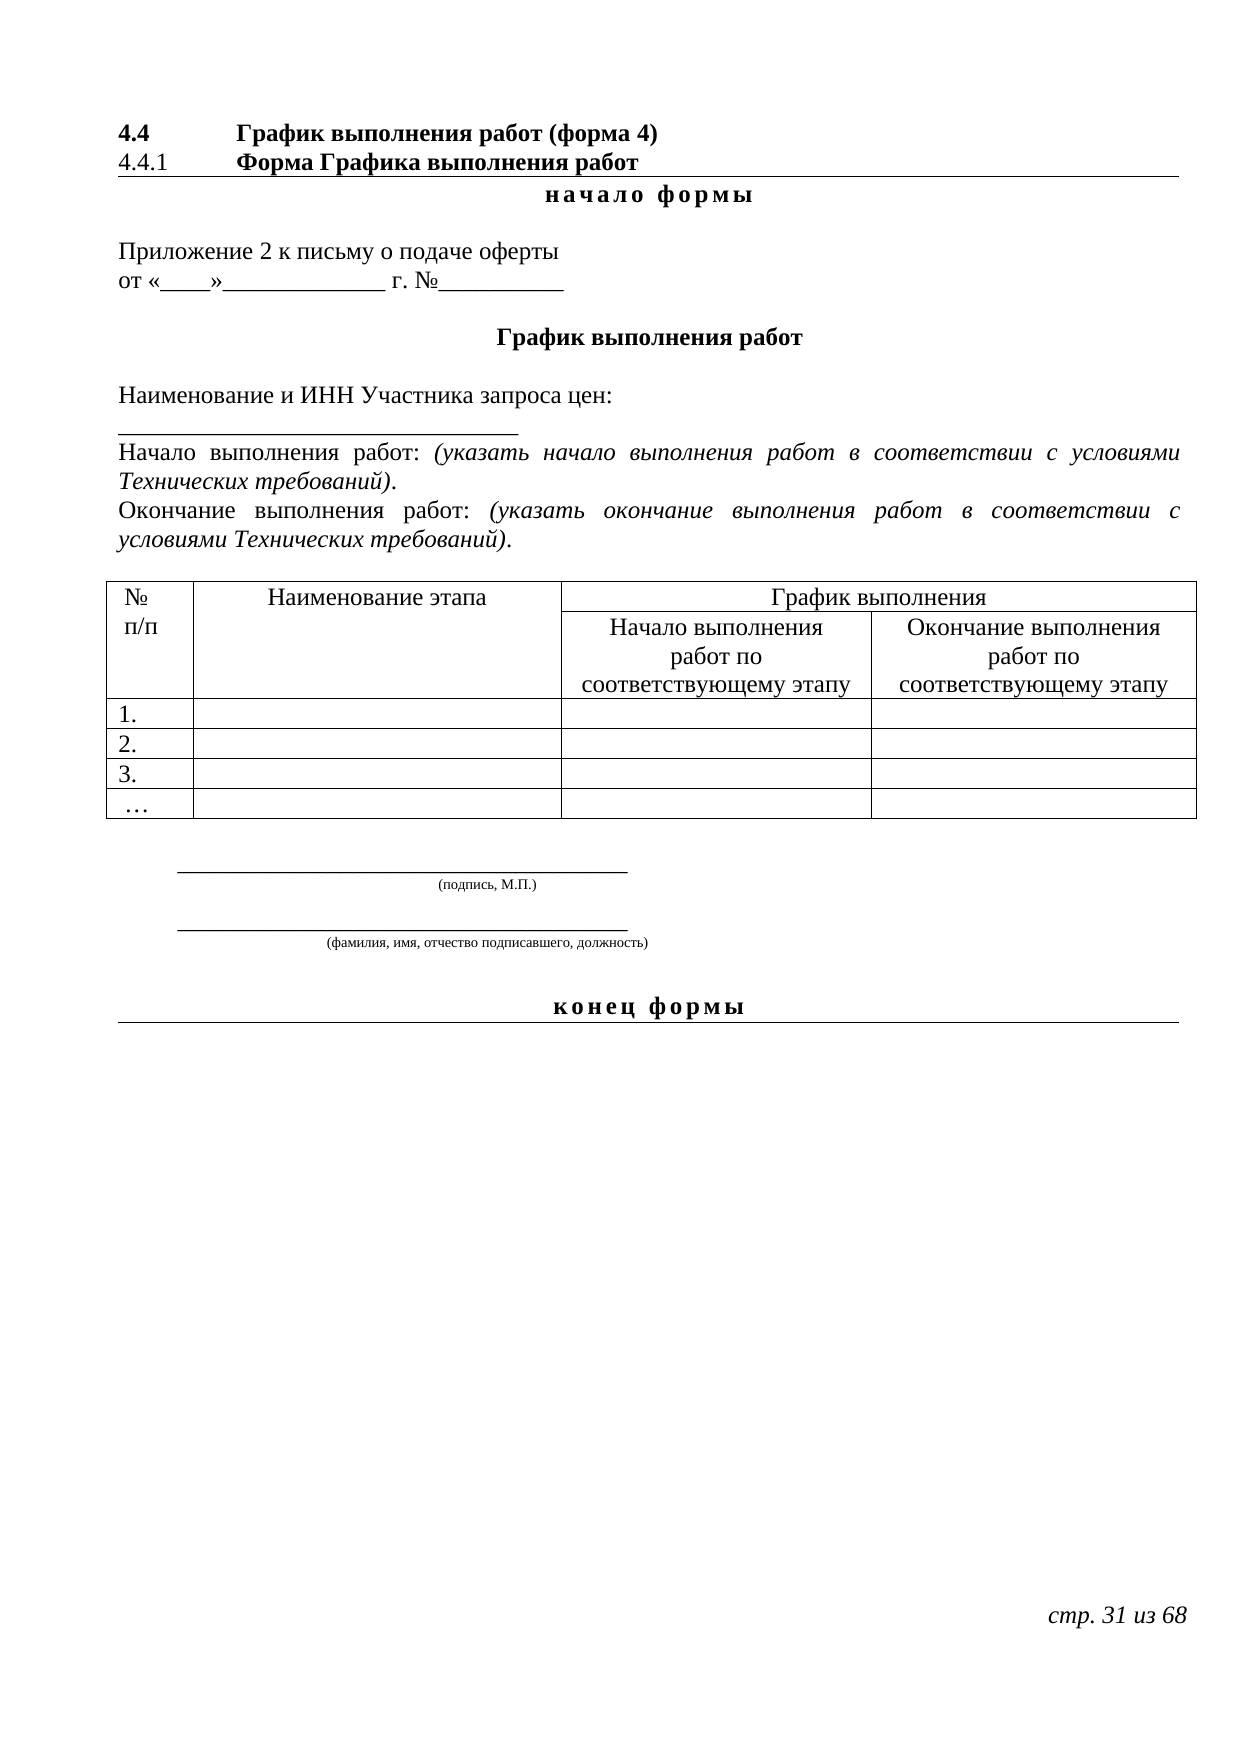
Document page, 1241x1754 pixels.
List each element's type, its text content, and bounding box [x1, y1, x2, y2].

table_cell [562, 759, 871, 788]
table_cell [562, 789, 871, 817]
table_cell [107, 729, 193, 758]
table_cell [107, 759, 193, 788]
table_header График выполнения [562, 582, 1196, 611]
text Приложение 2 к письму о подаче оферты от «____»_____________ г. №__________ [118, 236, 1181, 294]
table_cell Начало выполнения работ по соответствующему этапу [562, 612, 871, 698]
text Форма Графика выполнения работ [118, 147, 1181, 176]
text Наименование и ИНН Участника запроса цен: [118, 380, 1181, 409]
text График выполнения работ [118, 322, 1181, 351]
text Начало выполнения работ: (указать начало выполнения работ в соответствии с условиями Технических требований). [118, 437, 1181, 495]
text ____________________________________ [118, 847, 1181, 876]
subtitle График выполнения работ (форма 4) [118, 118, 1181, 147]
table_cell [107, 699, 193, 728]
table_cell [194, 699, 561, 728]
table_cell [562, 699, 871, 728]
text Окончание выполнения работ: (указать окончание выполнения работ в соответствии с условиями Технических требований). [118, 495, 1181, 552]
text ________________________________ [118, 409, 1181, 437]
table_cell [194, 759, 561, 788]
text начало формы [118, 177, 1179, 207]
table_cell Окончание выполнения работ по соответствующему этапу [872, 612, 1196, 698]
text конец формы [118, 991, 1179, 1022]
table_cell [562, 729, 871, 758]
text (фамилия, имя, отчество подписавшего, должность) [118, 933, 797, 962]
table_header Наименование этапа [194, 582, 561, 698]
table_cell [872, 759, 1196, 788]
table_cell [872, 699, 1196, 728]
table_cell [872, 729, 1196, 758]
table_header № п/п [107, 582, 193, 698]
table_cell [194, 729, 561, 758]
table_cell [872, 789, 1196, 817]
table_cell … [107, 789, 193, 817]
table_cell [194, 789, 561, 817]
text ____________________________________ [118, 905, 1181, 933]
text (подпись, М.П.) [118, 876, 797, 905]
